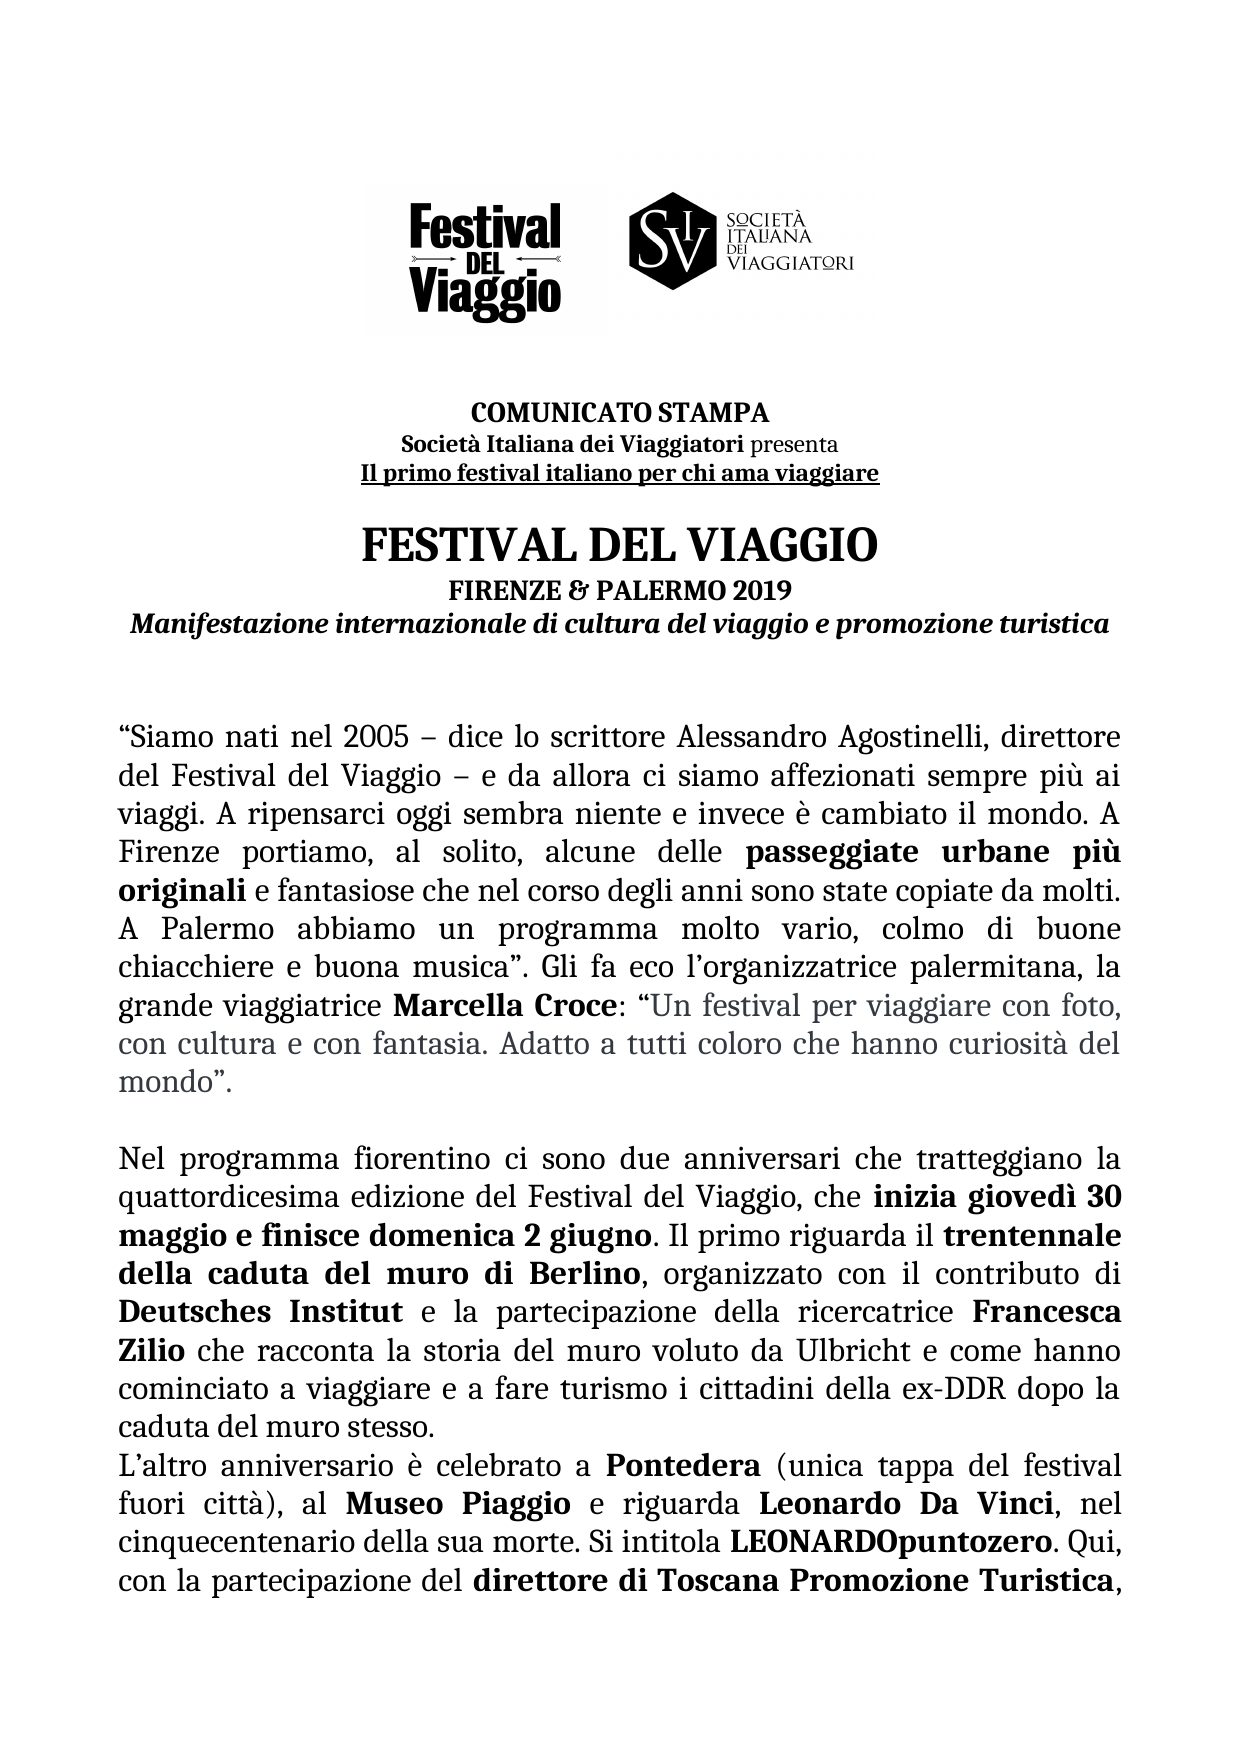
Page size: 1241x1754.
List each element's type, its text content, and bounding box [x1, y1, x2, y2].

text Il primo festival italiano per chi ama viaggiare [118, 459, 1122, 488]
text FESTIVAL DEL VIAGGIO [118, 516, 1122, 574]
text “Siamo nati nel 2005 – dice lo scrittore Alessandro Agostinelli, direttore del Festival del Viaggio – e da allora ci siamo affezionati sempre più ai viaggi. A ripensarci oggi sembra niente e invece è cambiato il mondo. A Firenze portiamo, al solito, alcune delle passeggiate urbane più originali e fantasiose che nel corso degli anni sono state copiate da molti. A Palermo abbiamo un programma molto vario, colmo di buone chiacchiere e buona musica”. Gli fa eco l’organizzatrice palermitana, la grande viaggiatrice Marcella Croce: “Un festival per viaggiare con foto, con cultura e con fantasia. Adatto a tutti coloro che hanno curiosità del mondo”. [118, 718, 1122, 1101]
picture [363, 147, 877, 335]
text Nel programma fiorentino ci sono due anniversari che tratteggiano la quattordicesima edizione del Festival del Viaggio, che inizia giovedì 30 maggio e finisce domenica 2 giugno. Il primo riguarda il trentennale della caduta del muro di Berlino, organizzato con il contributo di Deutsches Institut e la partecipazione della ricercatrice Francesca Zilio che racconta la storia del muro voluto da Ulbricht e come hanno cominciato a viaggiare e a fare turismo i cittadini della ex-DDR dopo la caduta del muro stesso. [118, 1139, 1122, 1446]
text FIRENZE & PALERMO 2019 [118, 574, 1122, 607]
text Manifestazione internazionale di cultura del viaggio e promozione turistica [118, 607, 1122, 641]
text Società Italiana dei Viaggiatori presenta [118, 430, 1122, 459]
text COMUNICATO STAMPA [118, 397, 1122, 430]
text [118, 1446, 1122, 1599]
